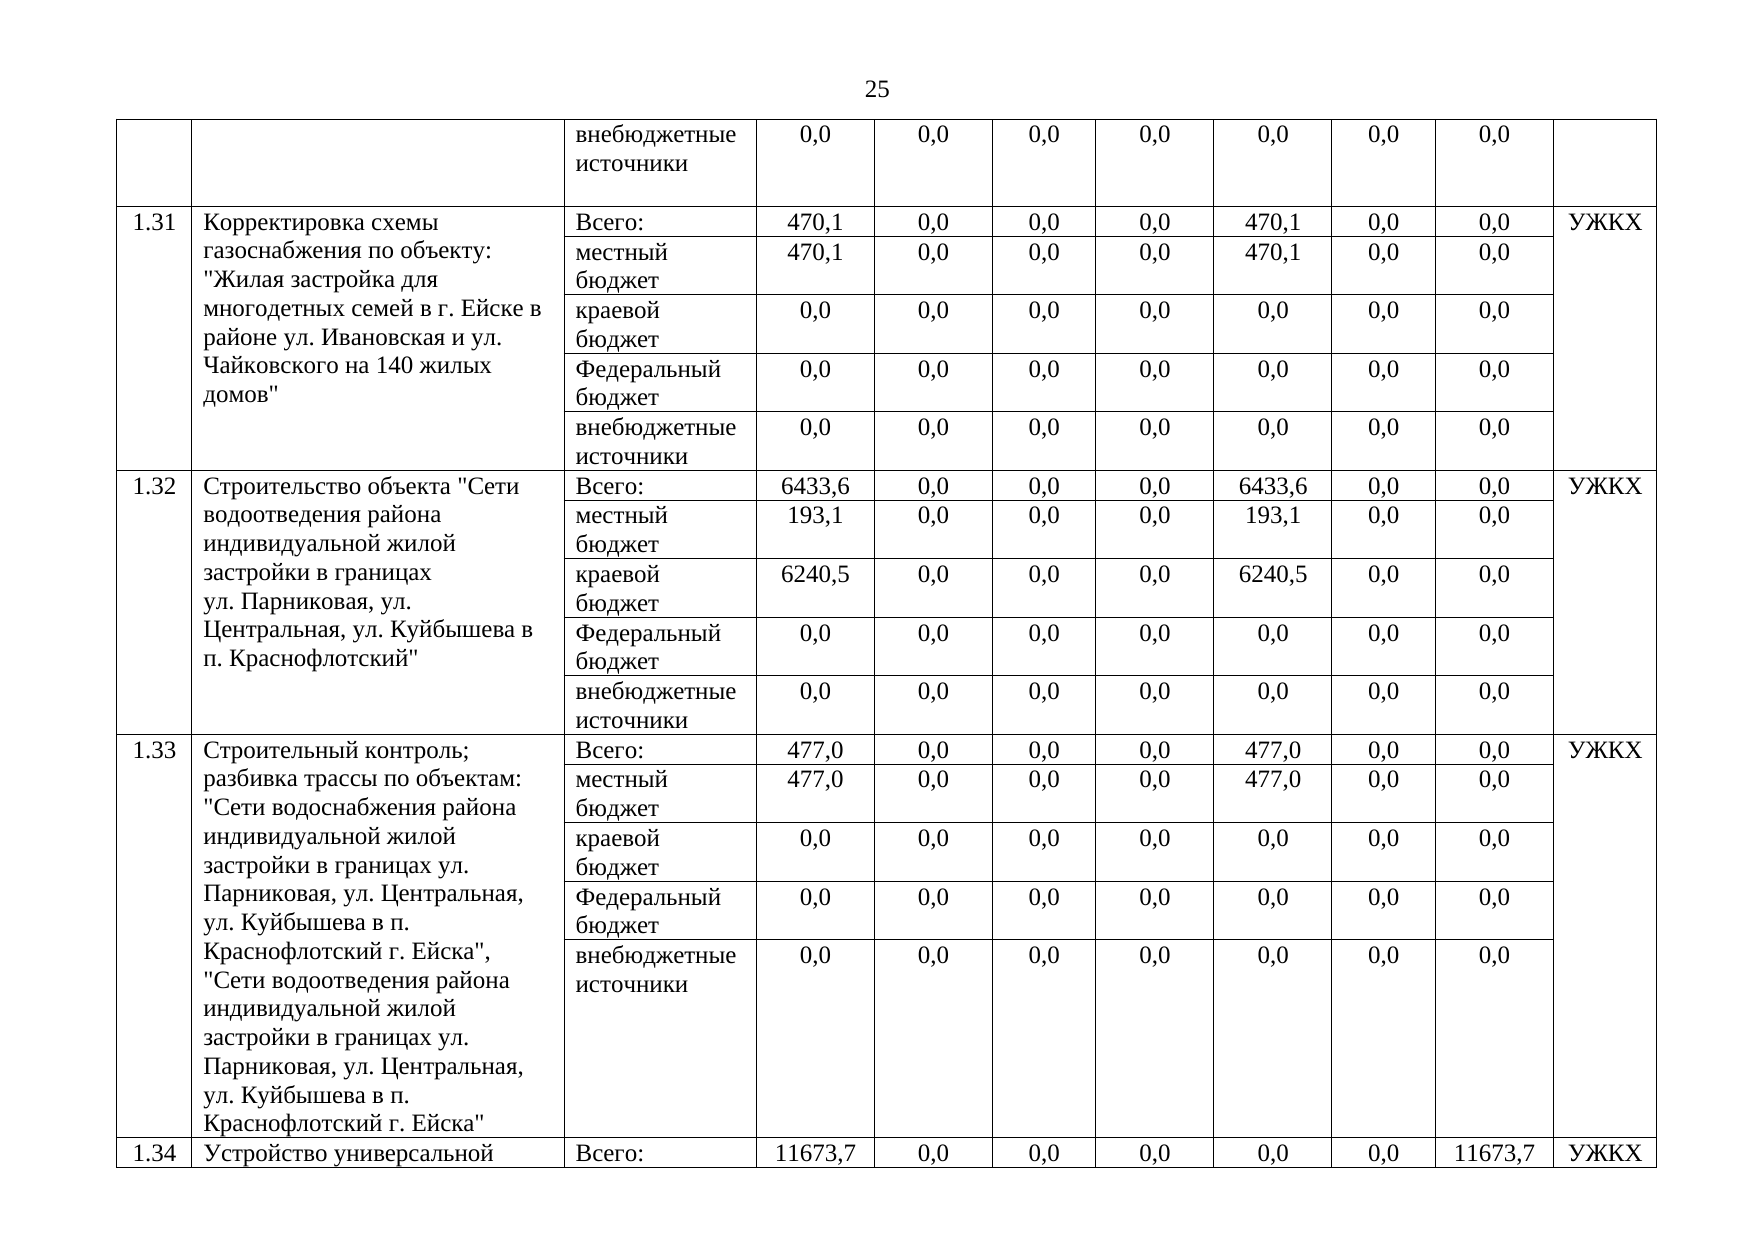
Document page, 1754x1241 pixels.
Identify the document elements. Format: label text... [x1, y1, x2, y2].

table_cell 0,0 [1214, 354, 1331, 411]
table_cell 0,0 [1096, 940, 1213, 1137]
table_cell Всего: [565, 207, 756, 236]
table_cell 0,0 [1214, 120, 1331, 206]
table_cell 0,0 [1436, 237, 1553, 294]
table_cell 0,0 [1096, 735, 1213, 763]
table_cell 6433,6 [757, 471, 874, 499]
table_cell 0,0 [1436, 120, 1553, 206]
table_cell 0,0 [1332, 940, 1435, 1137]
table_cell 6433,6 [1214, 471, 1331, 499]
table_cell внебюджетные источники [565, 412, 756, 470]
table_cell 0,0 [993, 676, 1095, 734]
table_cell 193,1 [757, 501, 874, 558]
table_cell УЖКХ [1554, 1138, 1656, 1167]
table_cell 0,0 [1096, 559, 1213, 617]
table_cell 0,0 [1214, 882, 1331, 939]
table_cell 0,0 [875, 295, 992, 353]
table_cell 0,0 [1436, 354, 1553, 411]
table_cell внебюджетные источники [565, 676, 756, 734]
table_cell 0,0 [993, 882, 1095, 939]
table_cell 0,0 [993, 823, 1095, 881]
table_cell 0,0 [1436, 471, 1553, 499]
table_cell 470,1 [757, 207, 874, 236]
table_cell 1.32 [117, 471, 191, 734]
table_cell 0,0 [993, 618, 1095, 675]
table_cell УЖКХ [1554, 471, 1656, 734]
table_cell Строительство объекта "Сети водоотведения района индивидуальной жилой застройки в границах ул. Парниковая, ул. Центральная, ул. Куйбышева в п. Краснофлотский" [192, 471, 564, 734]
table_cell 0,0 [1332, 471, 1435, 499]
table_cell 0,0 [757, 940, 874, 1137]
table_cell 0,0 [993, 412, 1095, 470]
table_cell 0,0 [993, 295, 1095, 353]
table_cell 1.33 [117, 735, 191, 1137]
table_cell 0,0 [1332, 823, 1435, 881]
table_cell 0,0 [875, 501, 992, 558]
table_cell Всего: [565, 471, 756, 499]
table_cell 470,1 [1214, 207, 1331, 236]
table_cell 0,0 [1096, 882, 1213, 939]
table_cell 0,0 [993, 940, 1095, 1137]
table_cell 11673,7 [1436, 1138, 1553, 1167]
table_cell 6240,5 [1214, 559, 1331, 617]
table_cell 0,0 [757, 412, 874, 470]
table_cell Федеральный бюджет [565, 354, 756, 411]
table_cell 0,0 [1096, 765, 1213, 822]
table_cell 0,0 [1436, 207, 1553, 236]
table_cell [192, 1138, 564, 1167]
table_cell 0,0 [875, 237, 992, 294]
table_cell внебюджетные источники [565, 120, 756, 206]
table_cell 0,0 [757, 354, 874, 411]
table_cell 0,0 [993, 765, 1095, 822]
table_cell 0,0 [1332, 735, 1435, 763]
table_cell 0,0 [1436, 295, 1553, 353]
table_cell 0,0 [875, 618, 992, 675]
table_cell 0,0 [875, 354, 992, 411]
table_cell 0,0 [875, 207, 992, 236]
table_cell 0,0 [1214, 1138, 1331, 1167]
table_cell 0,0 [993, 120, 1095, 206]
table_cell Всего: [565, 735, 756, 763]
table_cell 0,0 [875, 735, 992, 763]
table_cell 0,0 [993, 207, 1095, 236]
table_cell 0,0 [1096, 295, 1213, 353]
table_cell 0,0 [1436, 823, 1553, 881]
table_cell 1.31 [117, 207, 191, 470]
table_cell 0,0 [1214, 940, 1331, 1137]
table_cell 0,0 [1436, 501, 1553, 558]
table_cell 0,0 [1436, 882, 1553, 939]
table_cell 0,0 [757, 823, 874, 881]
table_cell 0,0 [1332, 618, 1435, 675]
table_cell 0,0 [757, 882, 874, 939]
table_cell 477,0 [757, 765, 874, 822]
table_cell 0,0 [993, 735, 1095, 763]
table_cell 0,0 [1332, 882, 1435, 939]
table_cell 0,0 [993, 237, 1095, 294]
table_cell 470,1 [757, 237, 874, 294]
table_cell 0,0 [1332, 354, 1435, 411]
table_cell 0,0 [1096, 354, 1213, 411]
table_cell 0,0 [1332, 120, 1435, 206]
table_cell 0,0 [757, 618, 874, 675]
table_cell 477,0 [1214, 735, 1331, 763]
table_cell 0,0 [1436, 676, 1553, 734]
table_cell 0,0 [875, 882, 992, 939]
table_cell 0,0 [1332, 559, 1435, 617]
table_cell краевой бюджет [565, 823, 756, 881]
table_cell местный бюджет [565, 765, 756, 822]
table_cell 0,0 [1214, 676, 1331, 734]
table_cell 0,0 [875, 765, 992, 822]
table_cell 0,0 [875, 559, 992, 617]
table_cell Корректировка схемы газоснабжения по объекту: "Жилая застройка для многодетных семей в г. Ейске в районе ул. Ивановская и ул. Чайковского на 140 жилых домов" [192, 207, 564, 470]
table_cell 0,0 [993, 559, 1095, 617]
table_cell 0,0 [1436, 940, 1553, 1137]
table_cell 193,1 [1214, 501, 1331, 558]
table_cell 0,0 [1332, 412, 1435, 470]
table_cell 477,0 [1214, 765, 1331, 822]
table_cell 11673,7 [757, 1138, 874, 1167]
table_cell краевой бюджет [565, 559, 756, 617]
table_cell 6240,5 [757, 559, 874, 617]
table_cell 477,0 [757, 735, 874, 763]
table_cell 0,0 [1436, 618, 1553, 675]
table_cell 0,0 [1096, 207, 1213, 236]
table_cell 0,0 [1096, 676, 1213, 734]
table_cell 0,0 [993, 501, 1095, 558]
table_cell 0,0 [1096, 501, 1213, 558]
table_cell 0,0 [1096, 618, 1213, 675]
table_cell 0,0 [1436, 765, 1553, 822]
table_cell Федеральный бюджет [565, 618, 756, 675]
table_cell Всего: [565, 1138, 756, 1167]
table_cell УЖКХ [1554, 735, 1656, 1137]
table_cell УЖКХ [1554, 207, 1656, 470]
table_cell 0,0 [993, 471, 1095, 499]
table_cell 0,0 [1096, 471, 1213, 499]
table_cell 0,0 [1332, 501, 1435, 558]
table_cell 0,0 [1332, 1138, 1435, 1167]
table_cell 0,0 [875, 676, 992, 734]
table_cell 0,0 [1214, 618, 1331, 675]
table_cell 0,0 [993, 354, 1095, 411]
table_cell 0,0 [875, 471, 992, 499]
table_cell местный бюджет [565, 501, 756, 558]
table_cell 0,0 [1096, 823, 1213, 881]
table_cell 0,0 [1096, 412, 1213, 470]
table_cell 0,0 [1436, 735, 1553, 763]
table_cell 0,0 [1096, 1138, 1213, 1167]
table_cell 0,0 [757, 120, 874, 206]
table_cell 0,0 [1332, 237, 1435, 294]
table_cell 0,0 [875, 1138, 992, 1167]
table_cell 0,0 [1096, 237, 1213, 294]
table_cell местный бюджет [565, 237, 756, 294]
table_cell 0,0 [993, 1138, 1095, 1167]
table_cell 0,0 [1332, 676, 1435, 734]
table_cell 0,0 [757, 676, 874, 734]
table_cell 0,0 [1436, 412, 1553, 470]
table_cell 0,0 [1332, 207, 1435, 236]
table_cell 0,0 [1214, 295, 1331, 353]
table_cell 0,0 [1332, 295, 1435, 353]
table_cell 0,0 [1332, 765, 1435, 822]
table_cell внебюджетные источники [565, 940, 756, 1137]
table_cell 1.34 [117, 1138, 191, 1167]
table_cell 0,0 [875, 940, 992, 1137]
table_cell 470,1 [1214, 237, 1331, 294]
table_cell 0,0 [1096, 120, 1213, 206]
table_cell 0,0 [1214, 823, 1331, 881]
table_cell 0,0 [1214, 412, 1331, 470]
table_cell Федеральный бюджет [565, 882, 756, 939]
table_cell 0,0 [757, 295, 874, 353]
table_cell Строительный контроль; разбивка трассы по объектам: "Сети водоснабжения района индивидуальной жилой застройки в границах ул. Парниковая, ул. Центральная, ул. Куйбышева в п. Краснофлотский г. Ейска", "Сети водоотведения района индивидуальной жилой застройки в границах ул. Парниковая, ул. Центральная, ул. Куйбышева в п. Краснофлотский г. Ейска" [192, 735, 564, 1137]
table_cell 0,0 [875, 120, 992, 206]
table_cell 0,0 [1436, 559, 1553, 617]
table_cell 0,0 [875, 412, 992, 470]
table_cell краевой бюджет [565, 295, 756, 353]
table_cell 0,0 [875, 823, 992, 881]
